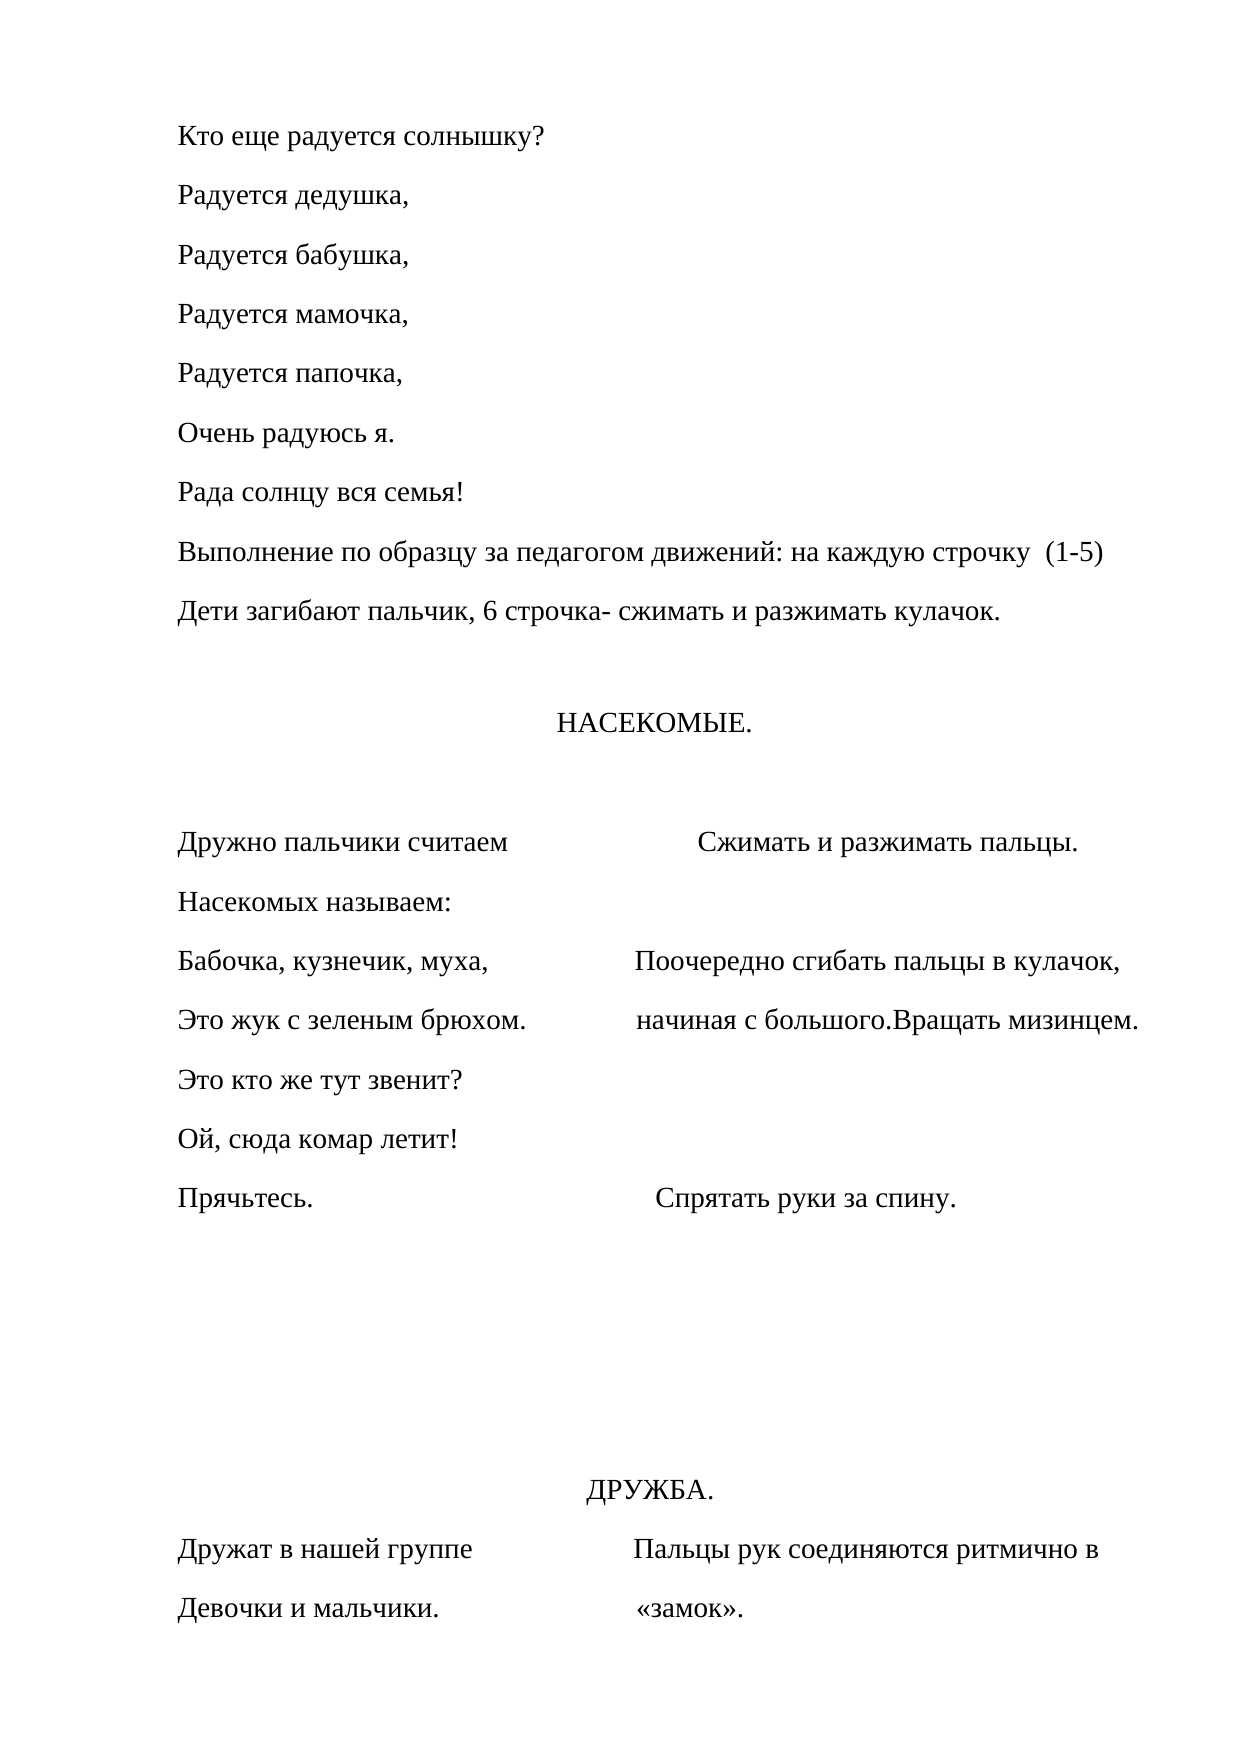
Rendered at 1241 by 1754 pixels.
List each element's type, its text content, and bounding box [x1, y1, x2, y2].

text Это жук с зеленым брюхом. начиная с большого.Вращать мизинцем. [177, 1002, 1152, 1036]
text Радуется папочка, [177, 356, 1152, 389]
text Кто еще радуется солнышку? [177, 118, 1152, 152]
text Прячьтесь. Спрятать руки за спину. [177, 1181, 1152, 1214]
text Девочки и мальчики. «замок». [177, 1591, 1152, 1624]
text Бабочка, кузнечик, муха, Поочередно сгибать пальцы в кулачок, [177, 943, 1152, 977]
text Это кто же тут звенит? [177, 1062, 1152, 1095]
text НАСЕКОМЫЕ. [177, 706, 1152, 739]
text Очень радуюсь я. [177, 415, 1152, 448]
text Радуется дедушка, [177, 177, 1152, 211]
text ДРУЖБА. [177, 1472, 1152, 1505]
text Дети загибают пальчик, 6 строчка- сжимать и разжимать кулачок. [177, 593, 1152, 627]
text Рада солнцу вся семья! [177, 474, 1152, 508]
text Выполнение по образцу за педагогом движений: на каждую строчку (1-5) [177, 534, 1152, 567]
text Радуется бабушка, [177, 237, 1152, 270]
text Насекомых называем: [177, 884, 1152, 917]
text Радуется мамочка, [177, 296, 1152, 330]
text Дружат в нашей группе Пальцы рук соединяются ритмично в [177, 1531, 1152, 1565]
text Дружно пальчики считаем Сжимать и разжимать пальцы. [177, 824, 1152, 858]
text Ой, сюда комар летит! [177, 1121, 1152, 1155]
